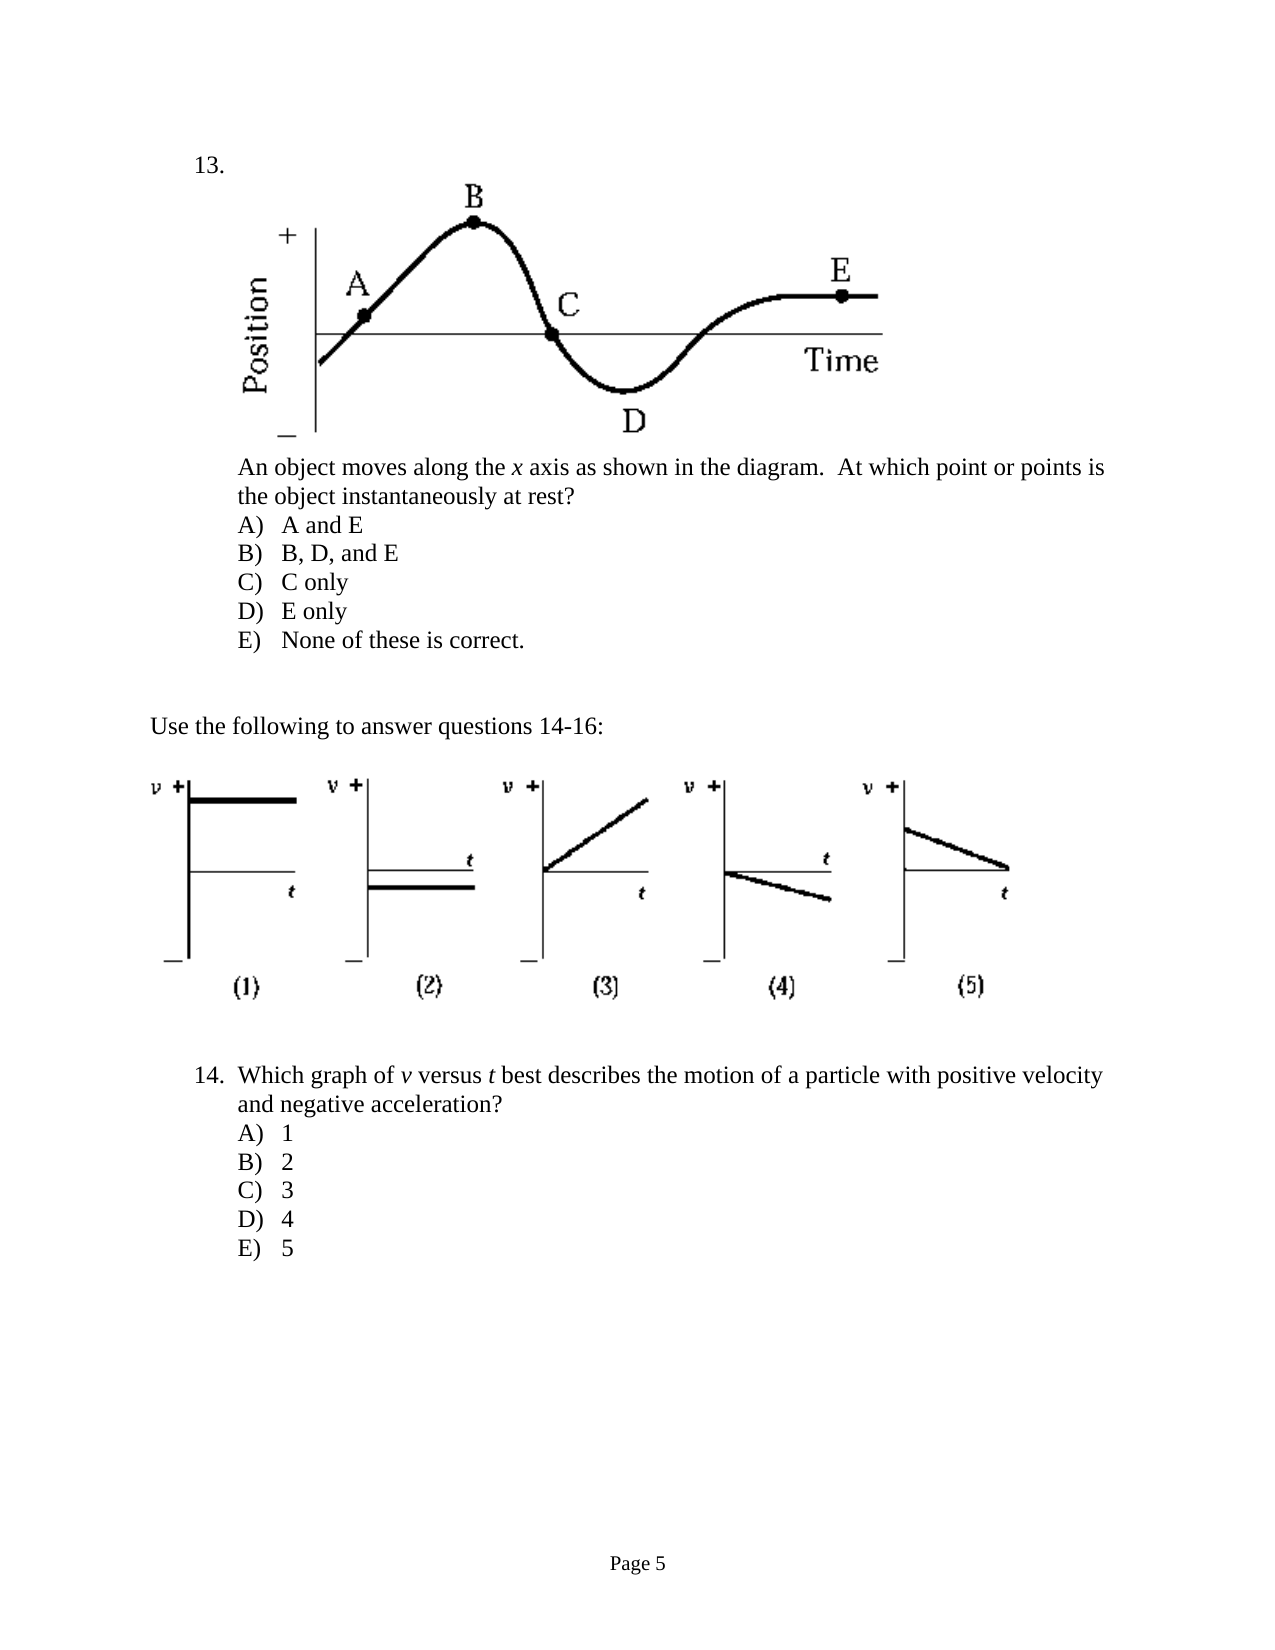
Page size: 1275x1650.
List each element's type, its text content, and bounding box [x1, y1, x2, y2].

text Use the following to answer questions 14-16: [150, 711, 1125, 740]
table_cell None of these is correct. [275, 625, 1131, 653]
table_cell E) [231, 625, 275, 653]
table_cell 2 [275, 1147, 1131, 1175]
table_cell D) [231, 596, 275, 625]
table_cell B) [231, 539, 275, 567]
picture [237, 178, 883, 453]
table_cell C) [231, 1175, 275, 1204]
table_cell C only [275, 567, 1131, 596]
table_header 13. [156, 150, 231, 510]
table_cell A and E [275, 510, 1131, 538]
table_header Which graph of v versus t best describes the motion of a particle with positive velocity and negative acceleration? [231, 1060, 1131, 1118]
picture [150, 768, 1010, 1003]
table_cell 4 [275, 1204, 1131, 1233]
table_cell E only [275, 596, 1131, 625]
table_cell A) [231, 1118, 275, 1147]
table_cell B, D, and E [275, 539, 1131, 567]
table_cell C) [231, 567, 275, 596]
table_cell E) [231, 1233, 275, 1262]
table_cell D) [231, 1204, 275, 1233]
table_cell A) [231, 510, 275, 538]
table_header An object moves along the x axis as shown in the diagram. At which point or points is the object instantaneously at rest? [231, 150, 1131, 510]
table_cell 5 [275, 1233, 1131, 1262]
table_cell 1 [275, 1118, 1131, 1147]
table_cell B) [231, 1147, 275, 1175]
table_cell 3 [275, 1175, 1131, 1204]
table_header 14. [156, 1060, 231, 1118]
